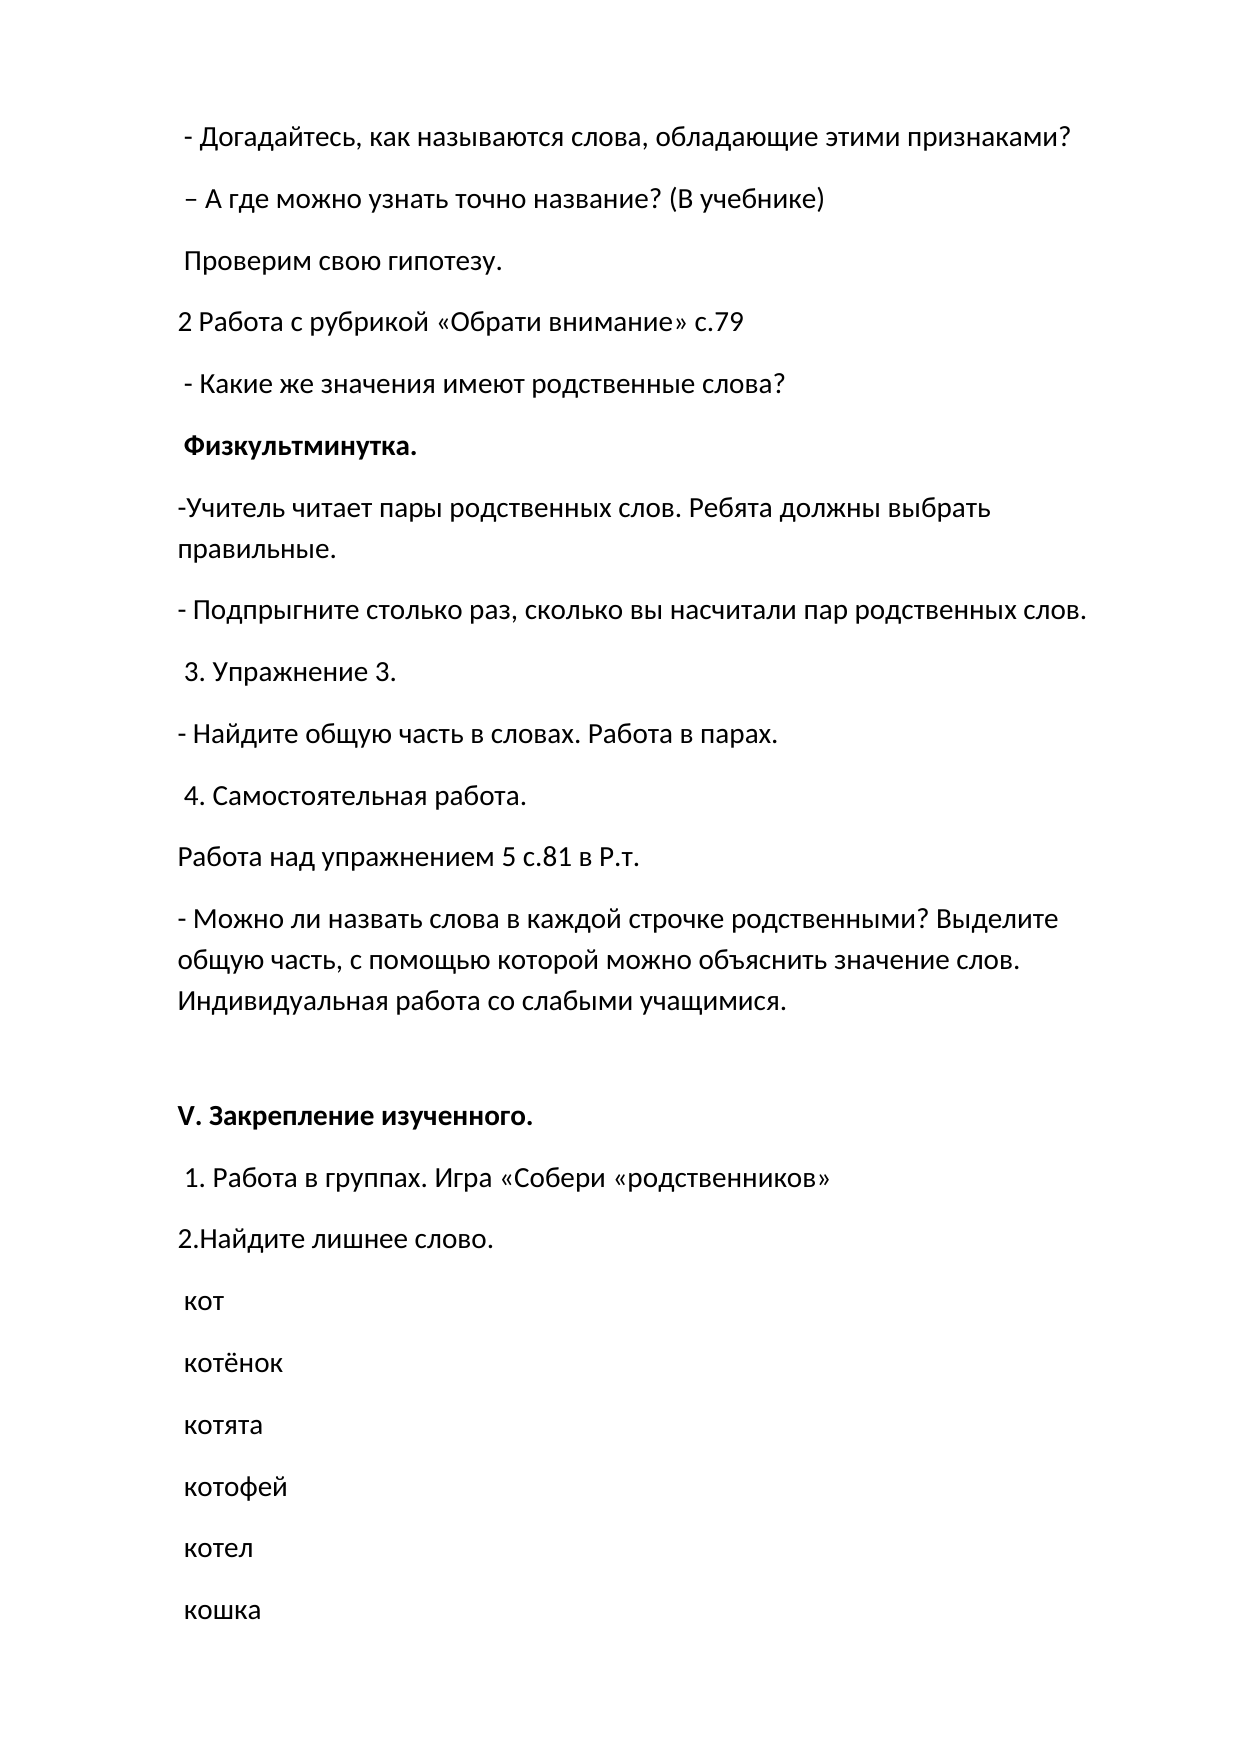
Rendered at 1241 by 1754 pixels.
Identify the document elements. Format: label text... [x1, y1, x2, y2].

text - Догадайтесь, как называются слова, обладающие этими признаками? [177, 118, 1152, 154]
text котята [177, 1406, 1152, 1441]
text кошка [177, 1591, 1152, 1627]
text котёнок [177, 1344, 1152, 1380]
text - Можно ли назвать слова в каждой строчке родственными? Выделите общую часть, с помощью которой можно объяснить значение слов. Индивидуальная работа со слабыми учащимися. [177, 900, 1152, 1018]
text 2.Найдите лишнее слово. [177, 1221, 1152, 1256]
text 3. Упражнение 3. [177, 653, 1152, 689]
text Физкультминутка. [177, 427, 1152, 463]
text Проверим свою гипотезу. [177, 242, 1152, 277]
text 4. Самостоятельная работа. [177, 777, 1152, 812]
text котофей [177, 1468, 1152, 1503]
text 1. Работа в группах. Игра «Собери «родственников» [177, 1159, 1152, 1194]
text - Подпрыгните столько раз, сколько вы насчитали пар родственных слов. [177, 591, 1152, 627]
text -Учитель читает пары родственных слов. Ребята должны выбрать правильные. [177, 489, 1152, 565]
text – А где можно узнать точно название? (В учебнике) [177, 180, 1152, 216]
text Работа над упражнением 5 с.81 в Р.т. [177, 838, 1152, 874]
text - Какие же значения имеют родственные слова? [177, 365, 1152, 401]
text котел [177, 1529, 1152, 1565]
text V. Закрепление изученного. [177, 1097, 1152, 1133]
text 2 Работа с рубрикой «Обрати внимание» с.79 [177, 303, 1152, 339]
text - Найдите общую часть в словах. Работа в парах. [177, 715, 1152, 751]
text кот [177, 1282, 1152, 1318]
